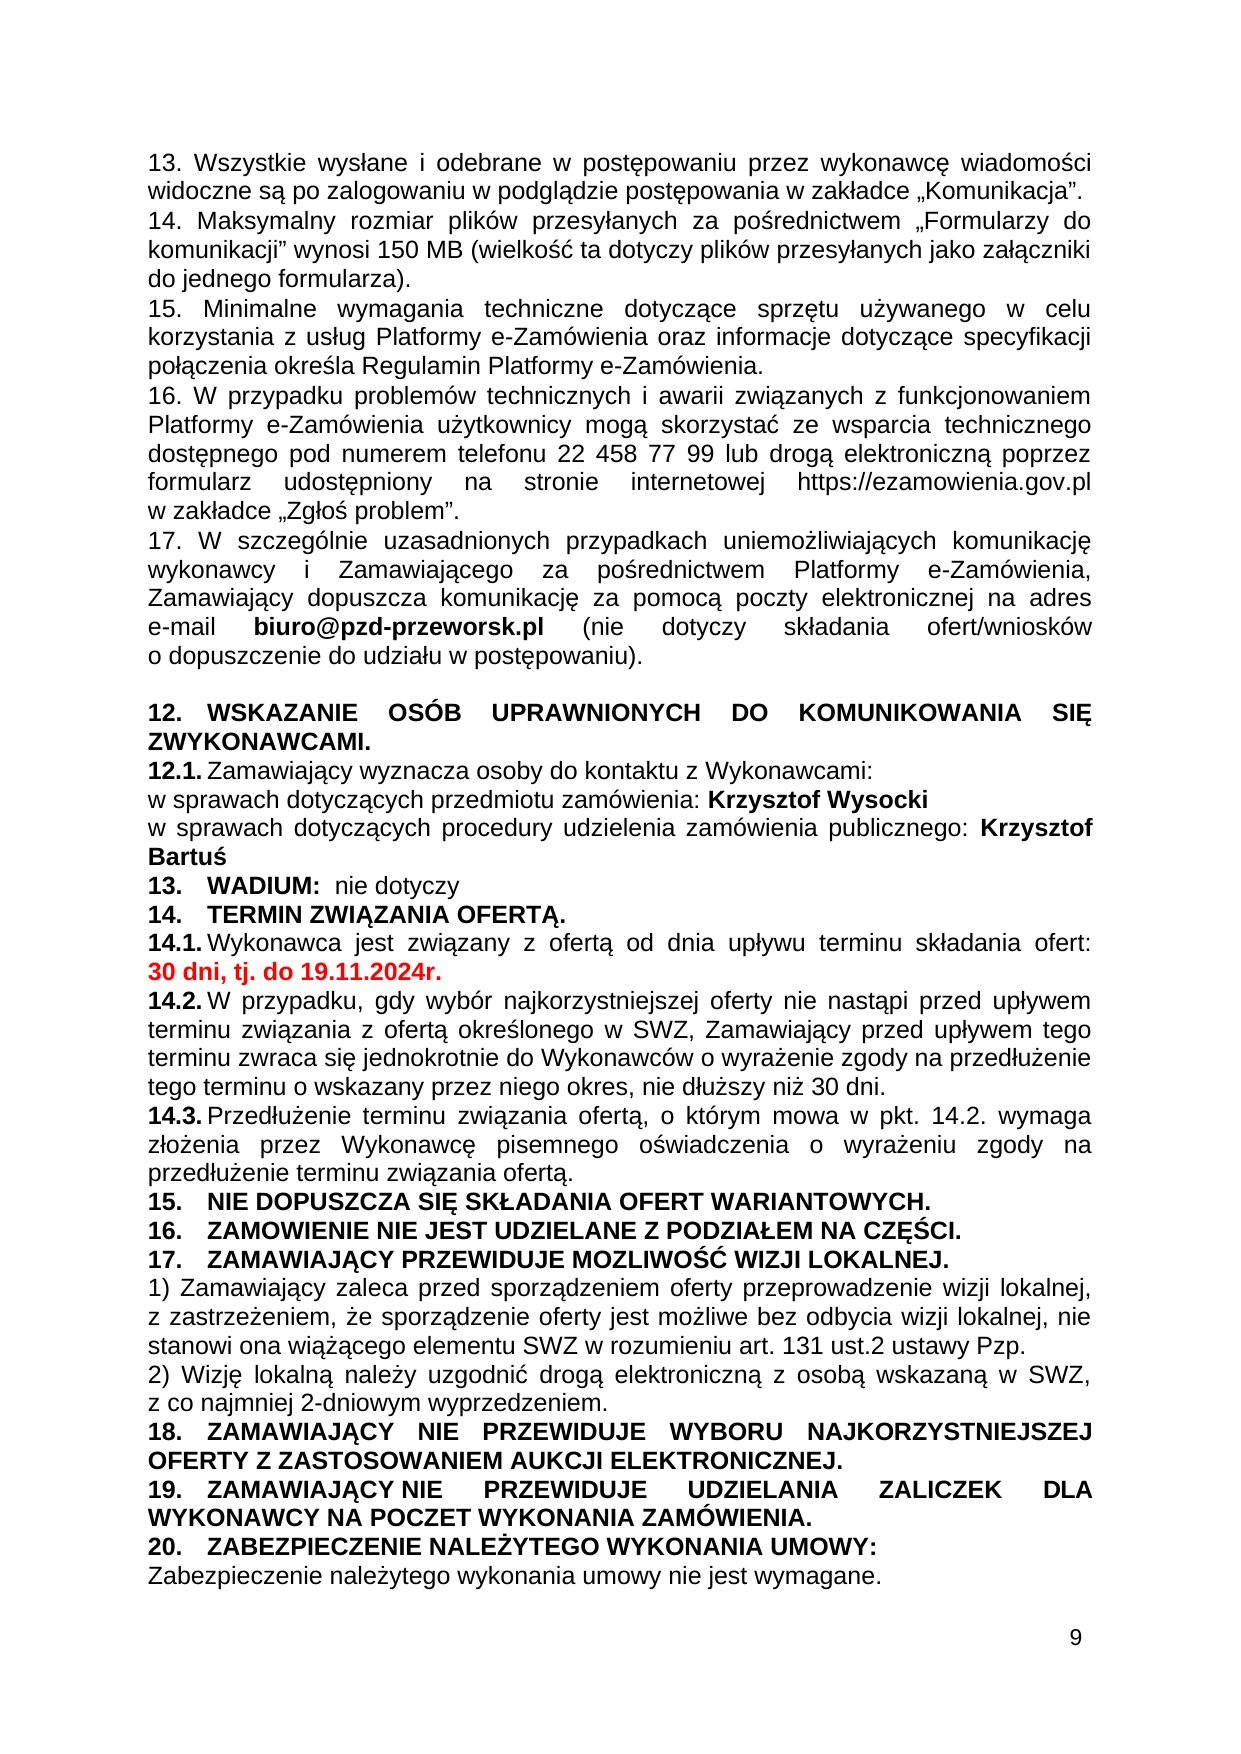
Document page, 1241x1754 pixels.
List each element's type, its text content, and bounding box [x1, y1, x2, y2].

list ZAMAWIAJĄCY PRZEWIDUJE MOZLIWOŚĆ WIZJI LOKALNEJ. [148, 1245, 1093, 1273]
list Zabezpieczenie należytego wykonania umowy nie jest wymagane. [148, 1561, 1093, 1590]
list Zamawiający wyznacza osoby do kontaktu z Wykonawcami: [148, 756, 1093, 785]
subtitle TERMIN ZWIĄZANIA OFERTĄ. [148, 900, 1093, 928]
list ZAMAWIAJĄCY NIE PRZEWIDUJE UDZIELANIA ZALICZEK DLA WYKONAWCY NA POCZET WYKONANIA ZAMÓWIENIA. [148, 1475, 1093, 1532]
list ZABEZPIECZENIE NALEŻYTEGO WYKONANIA UMOWY: [148, 1532, 1093, 1561]
text 2) Wizję lokalną należy uzgodnić drogą elektroniczną z osobą wskazaną w SWZ, z co najmniej 2-dniowym wyprzedzeniem. [148, 1360, 1093, 1417]
list Przedłużenie terminu związania ofertą, o którym mowa w pkt. 14.2. wymaga złożenia przez Wykonawcę pisemnego oświadczenia o wyrażeniu zgody na przedłużenie terminu związania ofertą. [148, 1101, 1093, 1187]
text 13. Wszystkie wysłane i odebrane w postępowaniu przez wykonawcę wiadomości widoczne są po zalogowaniu w podglądzie postępowania w zakładce „Komunikacja”. [148, 148, 1093, 205]
text 16. W przypadku problemów technicznych i awarii związanych z funkcjonowaniem Platformy e-Zamówienia użytkownicy mogą skorzystać ze wsparcia technicznego dostępnego pod numerem telefonu 22 458 77 99 lub drogą elektroniczną poprzez formularz udostępniony na stronie internetowej https://ezamowienia.gov.pl w zakładce „Zgłoś problem”. [148, 381, 1093, 525]
list ZAMAWIAJĄCY NIE PRZEWIDUJE WYBORU NAJKORZYSTNIEJSZEJ OFERTY Z ZASTOSOWANIEM AUKCJI ELEKTRONICZNEJ. [148, 1417, 1093, 1475]
subtitle NIE DOPUSZCZA SIĘ SKŁADANIA OFERT WARIANTOWYCH. [148, 1187, 1093, 1216]
text 17. W szczególnie uzasadnionych przypadkach uniemożliwiających komunikację wykonawcy i Zamawiającego za pośrednictwem Platformy e-Zamówienia, Zamawiający dopuszcza komunikację za pomocą poczty elektronicznej na adres e-mail biuro@pzd-przeworsk.pl (nie dotyczy składania ofert/wniosków o dopuszczenie do udziału w postępowaniu). [148, 526, 1093, 670]
text w sprawach dotyczących przedmiotu zamówienia: Krzysztof Wysocki [148, 785, 1093, 813]
text 1) Zamawiający zaleca przed sporządzeniem oferty przeprowadzenie wizji lokalnej, z zastrzeżeniem, że sporządzenie oferty jest możliwe bez odbycia wizji lokalnej, nie stanowi ona wiążącego elementu SWZ w rozumieniu art. 131 ust.2 ustawy Pzp. [148, 1273, 1093, 1360]
text 15. Minimalne wymagania techniczne dotyczące sprzętu używanego w celu korzystania z usług Platformy e-Zamówienia oraz informacje dotyczące specyfikacji połączenia określa Regulamin Platformy e-Zamówienia. [148, 294, 1093, 380]
text 14. Maksymalny rozmiar plików przesyłanych za pośrednictwem „Formularzy do komunikacji” wynosi 150 MB (wielkość ta dotyczy plików przesyłanych jako załączniki do jednego formularza). [148, 206, 1093, 292]
list WADIUM: nie dotyczy [148, 871, 1093, 900]
list Wykonawca jest związany z ofertą od dnia upływu terminu składania ofert: 30 dni, tj. do 19.11.2024r. [148, 928, 1093, 986]
text w sprawach dotyczących procedury udzielenia zamówienia publicznego: Krzysztof Bartuś [148, 813, 1093, 871]
list W przypadku, gdy wybór najkorzystniejszej oferty nie nastąpi przed upływem terminu związania z ofertą określonego w SWZ, Zamawiający przed upływem tego terminu zwraca się jednokrotnie do Wykonawców o wyrażenie zgody na przedłużenie tego terminu o wskazany przez niego okres, nie dłuższy niż 30 dni. [148, 986, 1093, 1101]
subtitle WSKAZANIE OSÓB UPRAWNIONYCH DO KOMUNIKOWANIA SIĘ ZWYKONAWCAMI. [148, 698, 1093, 756]
list ZAMOWIENIE NIE JEST UDZIELANE Z PODZIAŁEM NA CZĘŚCI. [148, 1216, 1093, 1245]
